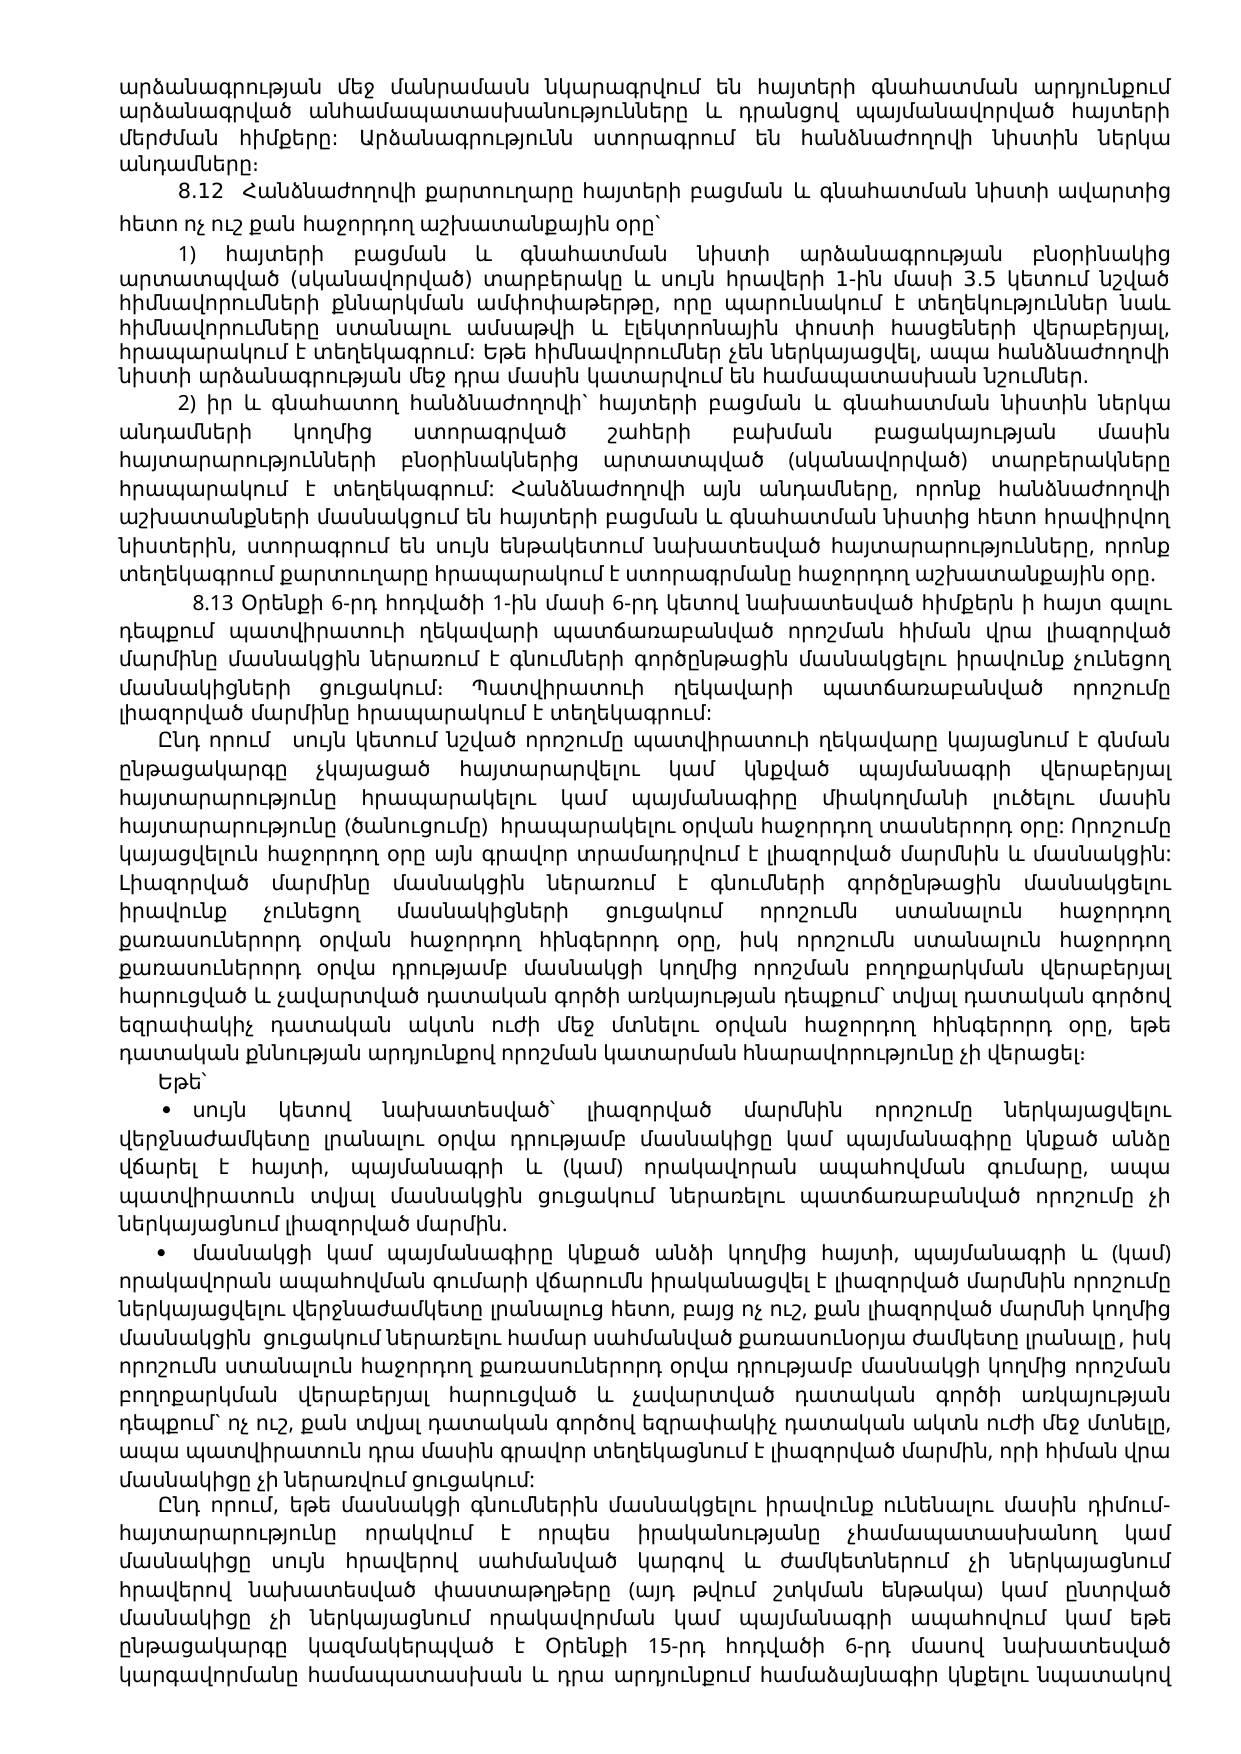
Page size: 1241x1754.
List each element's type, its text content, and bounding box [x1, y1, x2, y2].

list մասնակցի կամ պայմանագիրը կնքած անձի կողմից հայտի, պայմանագրի և (կամ) որակավորան ապահովման գումարի վճարումն իրականացվել է լիազորված մարմնին որոշումը ներկայացվելու վերջնաժամկետը լրանալուց հետո, բայց ոչ ուշ, քան լիազորված մարմնի կողմից մասնակցին ցուցակում ներառելու համար սահմանված քառասունօրյա ժամկետը լրանալը, իսկ որոշումն ստանալուն հաջորդող քառասուներորդ օրվա դրությամբ մասնակցի կողմից որոշման բողոքարկման վերաբերյալ հարուցված և չավարտված դատական գործի առկայության դեպքում` ոչ ուշ, քան տվյալ դատական գործով եզրափակիչ դատական ակտն ուժի մեջ մտնելը, ապա պատվիրատուն դրա մասին գրավոր տեղեկացնում է լիազորված մարմին, որի հիման վրա մասնակիցը չի ներառվում ցուցակում: [118, 1238, 1171, 1493]
text 8.13 Օրենքի 6-րդ հոդվածի 1-ին մասի 6-րդ կետով նախատեսված հիմքերն ի հայտ գալու դեպքում պատվիրատուի ղեկավարի պատճառաբանված որոշման հիման վրա լիազորված մարմինը մասնակցին ներառում է գնումների գործընթացին մասնակցելու իրավունք չունեցող մասնակիցների ցուցակում։ Պատվիրատուի ղեկավարի պատճառաբանված որոշումը լիազորված մարմինը հրապարակում է տեղեկագրում: [118, 588, 1171, 726]
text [118, 1493, 1171, 1688]
text Ընդ որում սույն կետում նշված որոշումը պատվիրատուի ղեկավարը կայացնում է գնման ընթացակարգը չկայացած հայտարարվելու կամ կնքված պայմանագրի վերաբերյալ հայտարարությունը հրապարակելու կամ պայմանագիրը միակողմանի լուծելու մասին հայտարարությունը (ծանուցումը) հրապարակելու օրվան հաջորդող տասներորդ օրը: Որոշումը կայացվելուն հաջորդող օրը այն գրավոր տրամադրվում է լիազորված մարմնին և մասնակցին: Լիազորված մարմինը մասնակցին ներառում է գնումների գործընթացին մասնակցելու իրավունք չունեցող մասնակիցների ցուցակում որոշումն ստանալուն հաջորդող քառասուներորդ օրվան հաջորդող հինգերորդ օրը, իսկ որոշումն ստանալուն հաջորդող քառասուներորդ օրվա դրությամբ մասնակցի կողմից որոշման բողոքարկման վերաբերյալ հարուցված և չավարտված դատական գործի առկայության դեպքում` տվյալ դատական գործով եզրափակիչ դատական ակտն ուժի մեջ մտնելու օրվան հաջորդող հինգերորդ օրը, եթե դատական քննության արդյունքով որոշման կատարման հնարավորությունը չի վերացել։ [118, 726, 1171, 1067]
text Եթե՝ [118, 1067, 1171, 1095]
text 8.12 Հանձնաժողովի քարտուղարը հայտերի բացման և գնահատման նիստի ավարտից հետո ոչ ուշ քան հաջորդող աշխատանքային օրը` [118, 176, 1171, 239]
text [118, 75, 1171, 176]
text 1) հայտերի բացման և գնահատման նիստի արձանագրության բնօրինակից արտատպված (սկանավորված) տարբերակը և սույն հրավերի 1-ին մասի 3.5 կետում նշված հիմնավորումների քննարկման ամփոփաթերթը, որը պարունակում է տեղեկություններ նաև հիմնավորումները ստանալու ամսաթվի և էլեկտրոնային փոստի հասցեների վերաբերյալ, հրապարակում է տեղեկագրում: Եթե հիմնավորումներ չեն ներկայացվել, ապա հանձնաժողովի նիստի արձանագրության մեջ դրա մասին կատարվում են համապատասխան նշումներ. [118, 239, 1171, 388]
text 2) իր և գնահատող հանձնաժողովի` հայտերի բացման և գնահատման նիստին ներկա անդամների կողմից ստորագրված շահերի բախման բացակայության մասին հայտարարությունների բնօրինակներից արտատպված (սկանավորված) տարբերակները հրապարակում է տեղեկագրում: Հանձնաժողովի այն անդամները, որոնք հանձնաժողովի աշխատանքների մասնակցում են հայտերի բացման և գնահատման նիստից հետո հրավիրվող նիստերին, ստորագրում են սույն ենթակետում նախատեսված հայտարարությունները, որոնք տեղեկագրում քարտուղարը հրապարակում է ստորագրմանը հաջորդող աշխատանքային օրը. [118, 388, 1171, 588]
list սույն կետով նախատեսված՝ լիազորված մարմնին որոշումը ներկայացվելու վերջնաժամկետը լրանալու օրվա դրությամբ մասնակիցը կամ պայմանագիրը կնքած անձը վճարել է հայտի, պայմանագրի և (կամ) որակավորան ապահովման գումարը, ապա պատվիրատուն տվյալ մասնակցին ցուցակում ներառելու պատճառաբանված որոշումը չի ներկայացնում լիազորված մարմին. [118, 1095, 1171, 1238]
